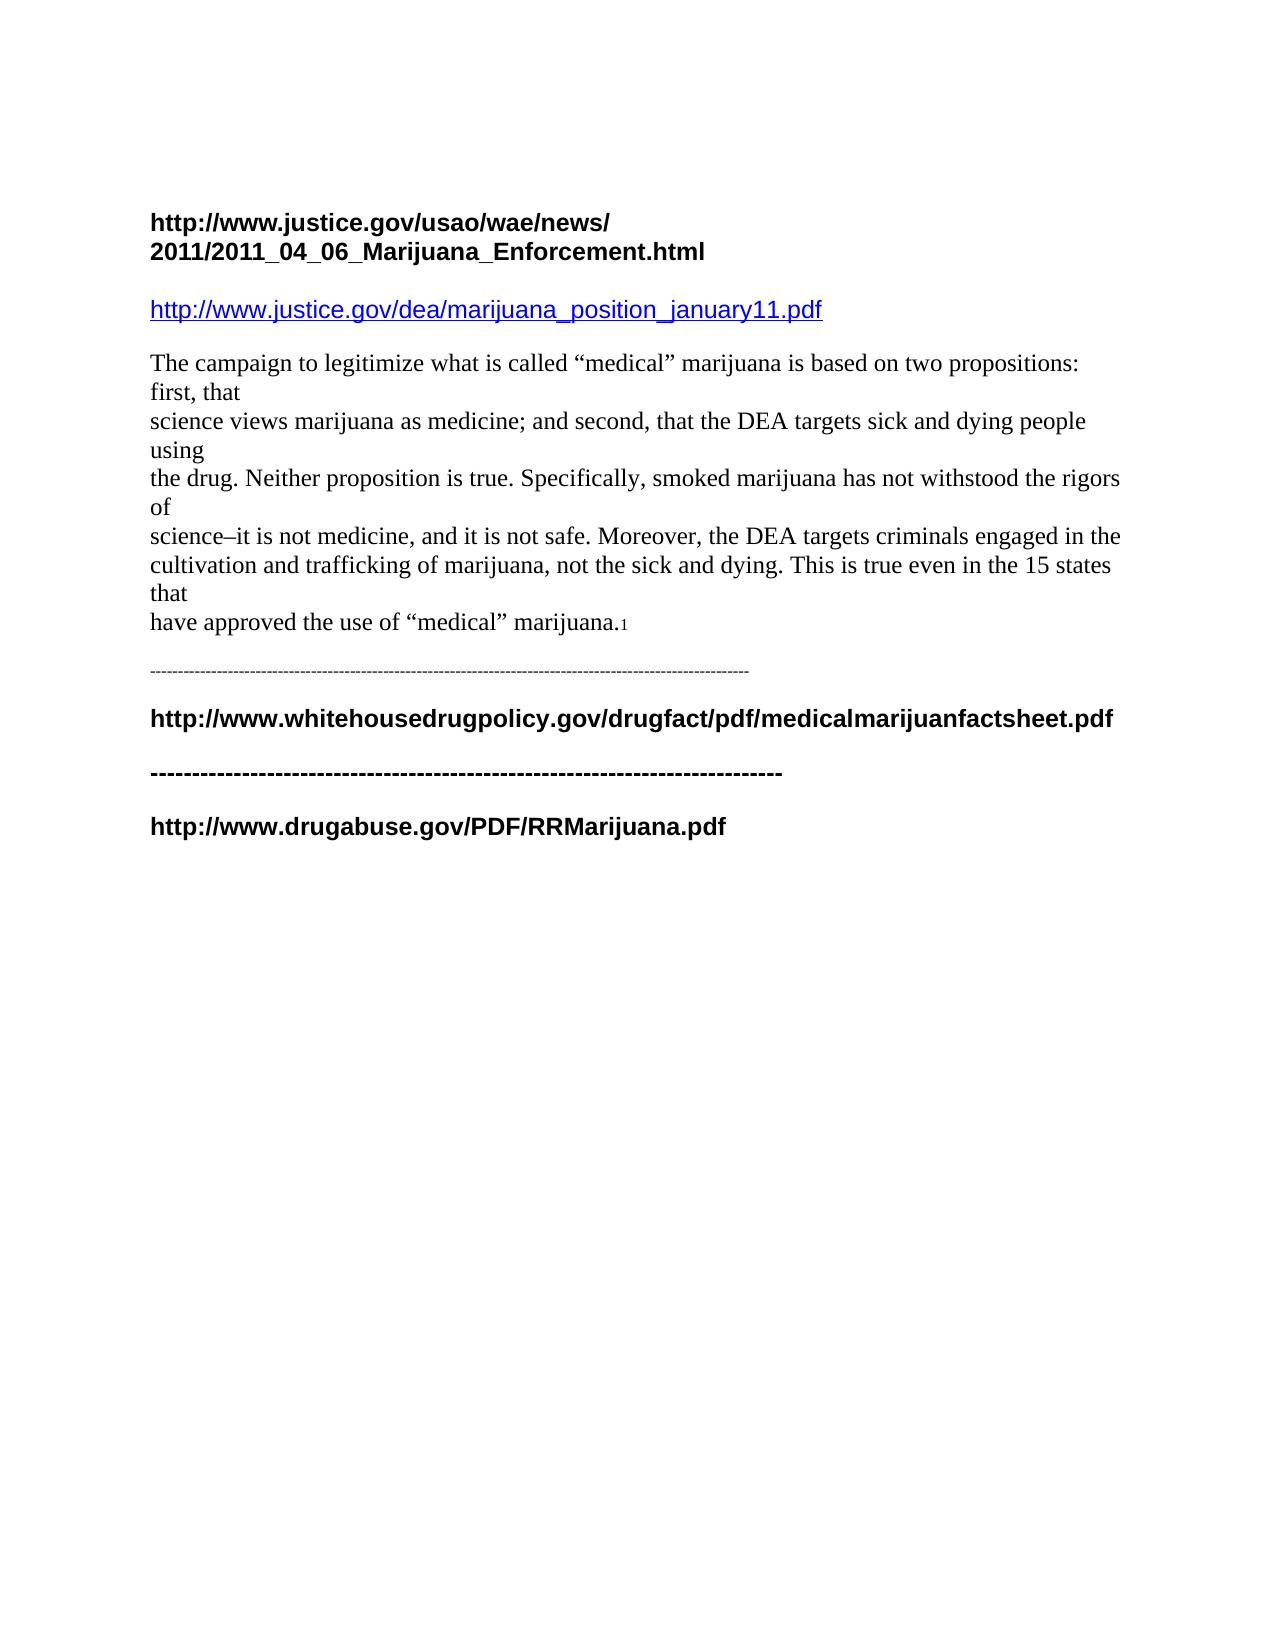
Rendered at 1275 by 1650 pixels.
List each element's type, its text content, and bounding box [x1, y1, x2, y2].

text the drug. Neither proposition is true. Specifically, smoked marijuana has not withstood the rigors of [150, 463, 1125, 521]
text cultivation and trafficking of marijuana, not the sick and dying. This is true even in the 15 states that [150, 550, 1125, 607]
text http://www.whitehousedrugpolicy.gov/drugfact/pdf/medicalmarijuanfactsheet.pdf [150, 704, 1125, 733]
text science views marijuana as medicine; and second, that the DEA targets sick and dying people using [150, 406, 1125, 463]
text http://www.justice.gov/usao/wae/news/2011/2011_04_06_Marijuana_Enforcement.html [150, 208, 1125, 265]
text The campaign to legitimize what is called “medical” marijuana is based on two propositions: first, that [150, 348, 1125, 406]
text ---------------------------------------------------------------------------- [150, 758, 1125, 786]
text http://www.justice.gov/dea/marijuana_position_january11.pdf [150, 294, 1125, 323]
text science–it is not medicine, and it is not safe. Moreover, the DEA targets criminals engaged in the [150, 521, 1125, 550]
text http://www.drugabuse.gov/PDF/RRMarijuana.pdf [150, 812, 1125, 840]
text ------------------------------------------------------------------------------------------------------------ [150, 661, 1125, 680]
text have approved the use of “medical” marijuana.1 [150, 607, 1125, 636]
